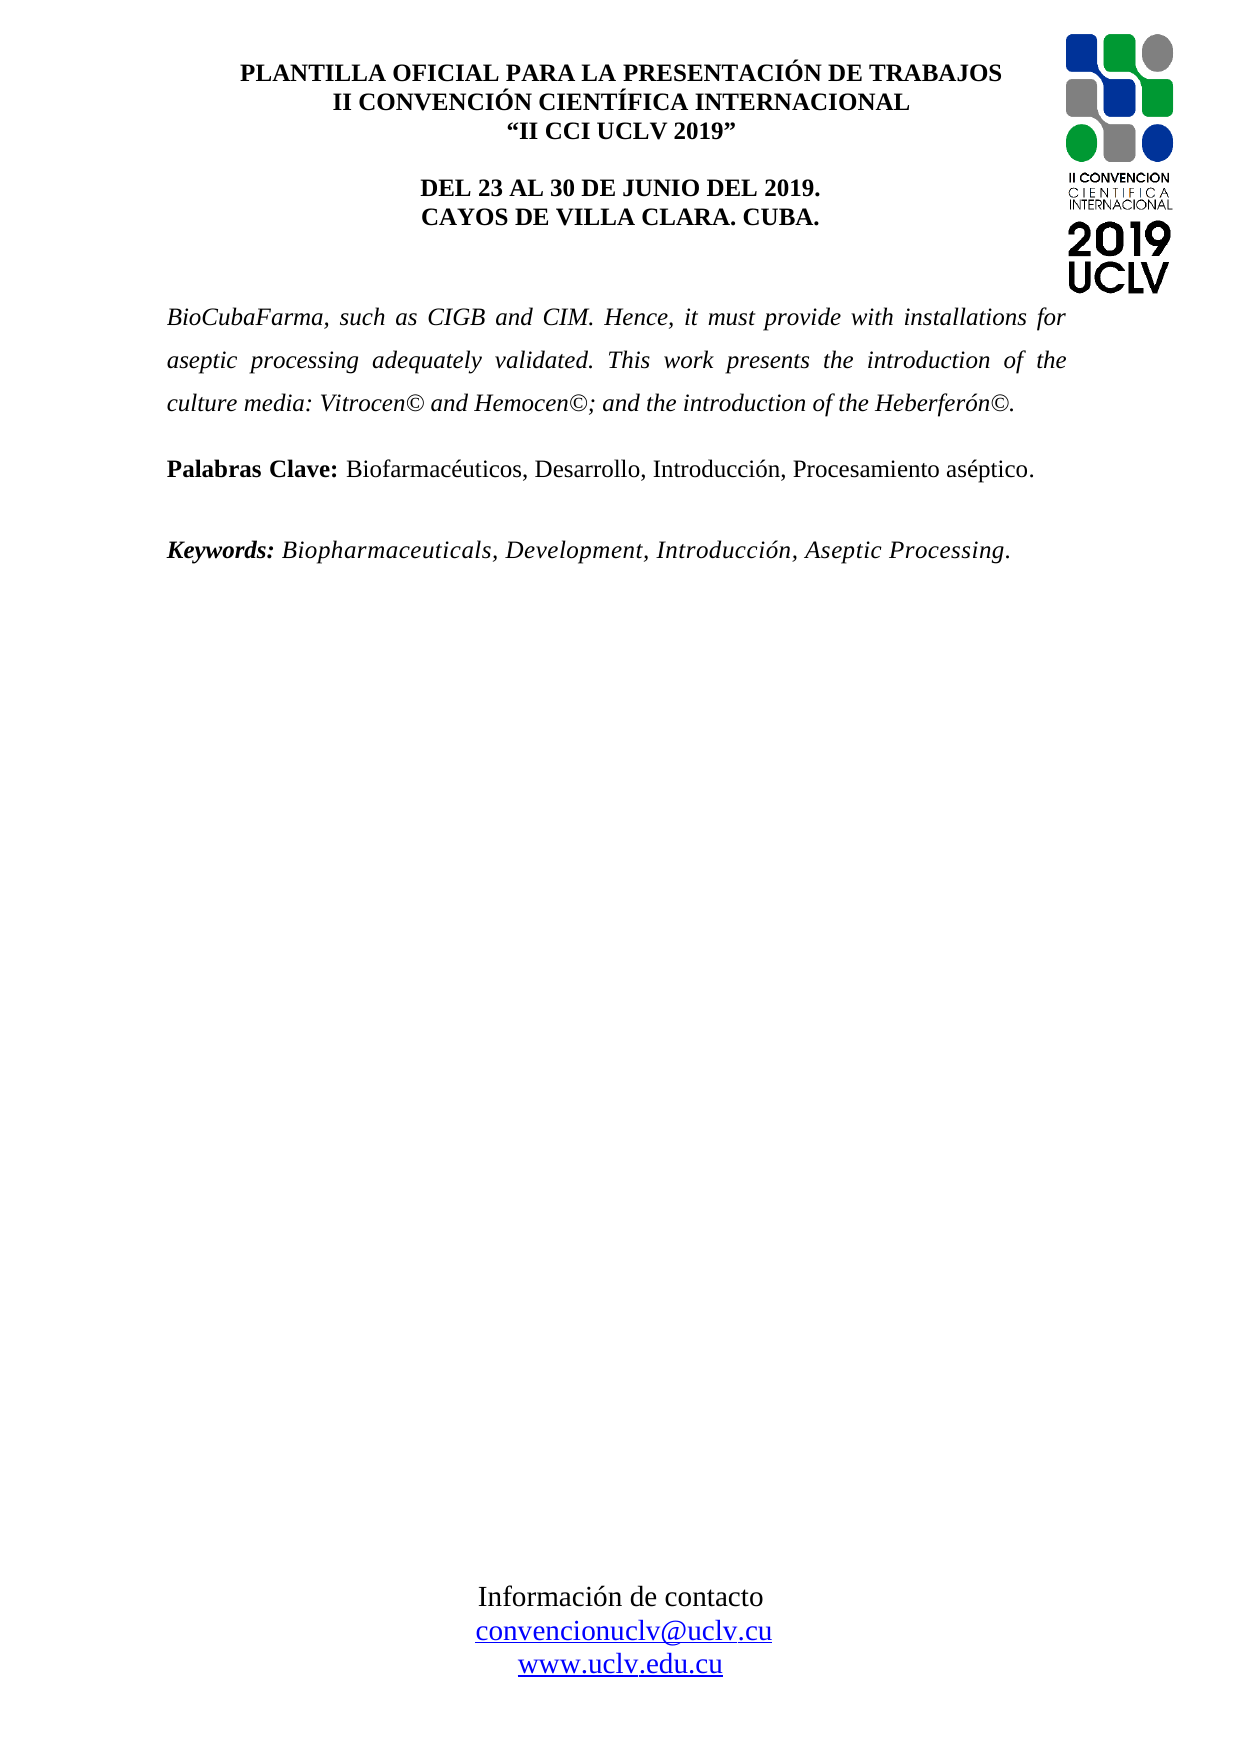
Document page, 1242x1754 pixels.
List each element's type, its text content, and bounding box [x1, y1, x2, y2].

text Keywords: Biopharmaceuticals, Development, Introducción, Aseptic Processing. [167, 535, 1067, 564]
text Palabras Clave: Biofarmacéuticos, Desarrollo, Introducción, Procesamiento aséptico. [167, 454, 1067, 483]
picture [1060, 31, 1182, 303]
